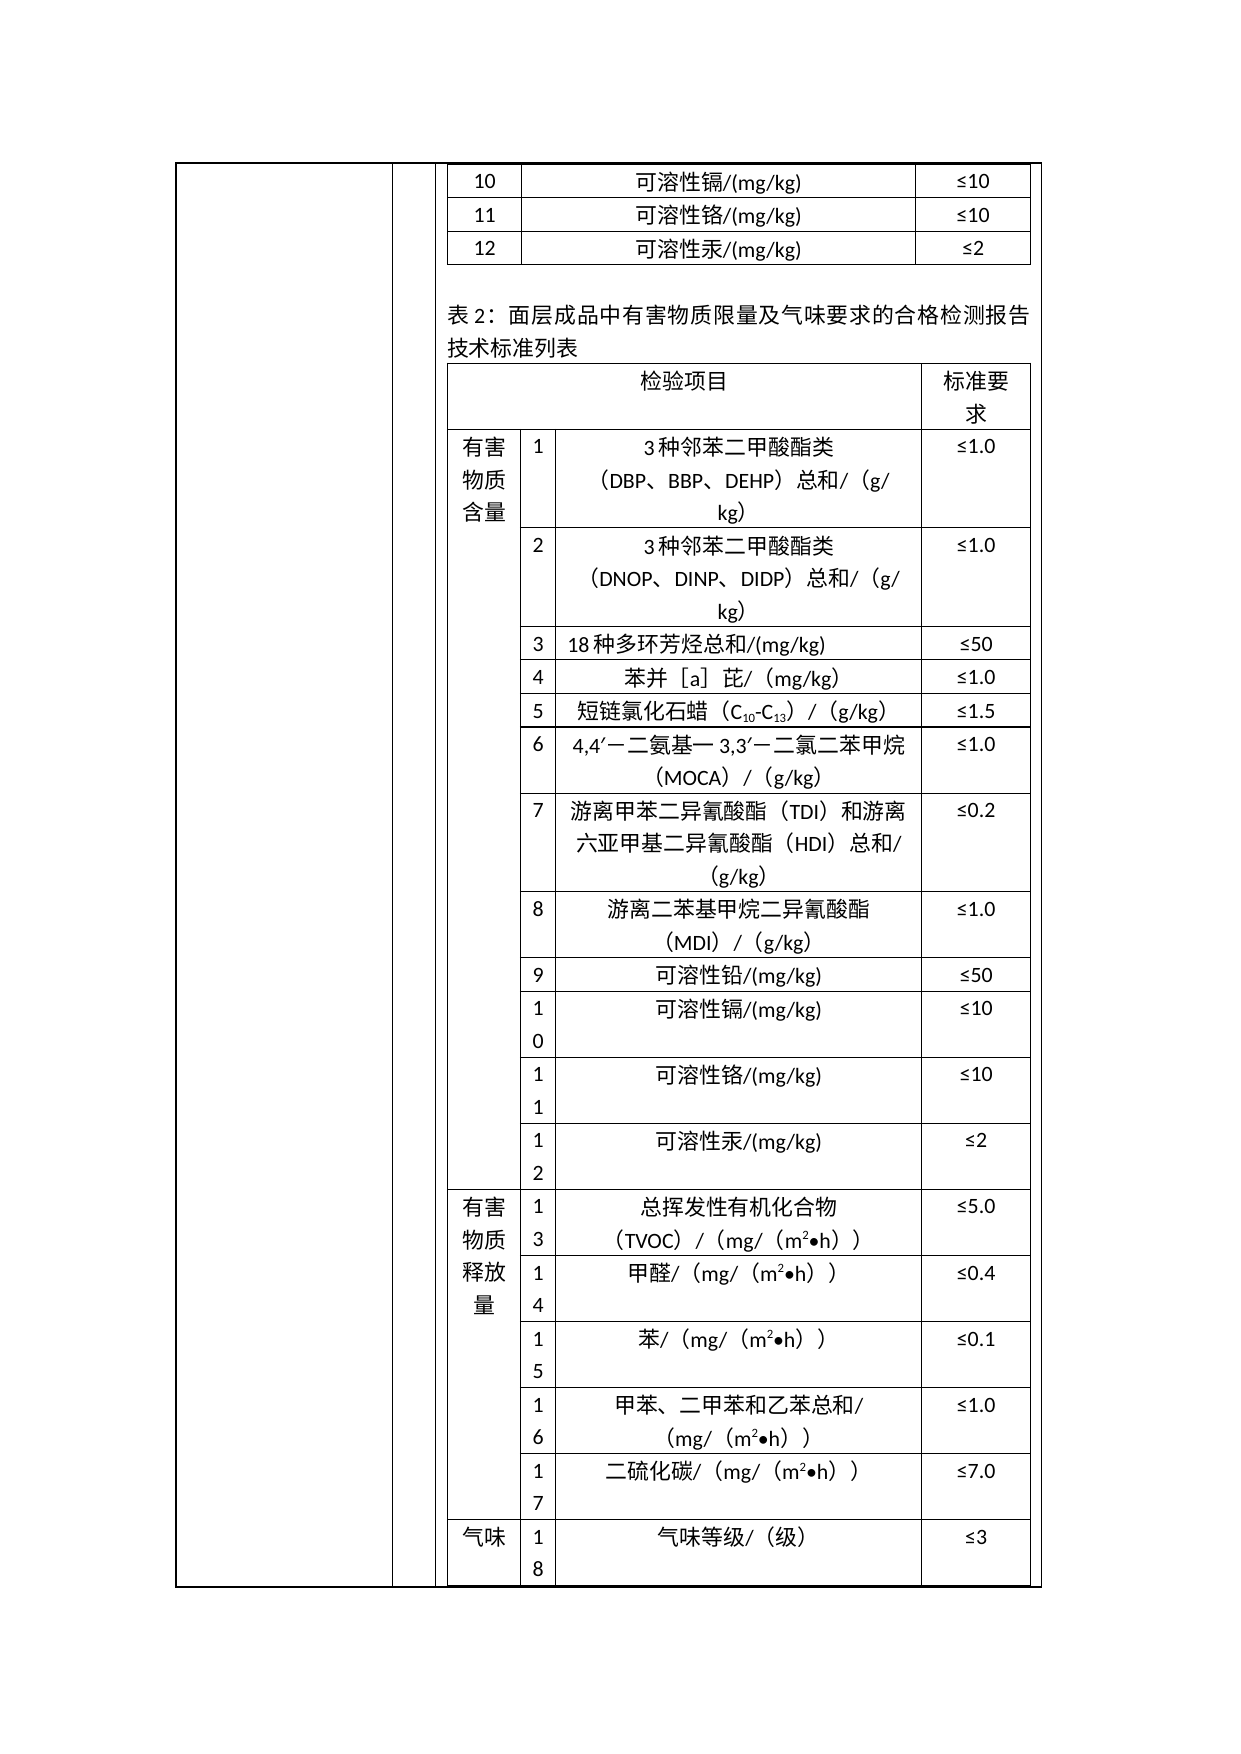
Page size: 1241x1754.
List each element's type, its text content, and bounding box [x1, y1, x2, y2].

table_cell [177, 164, 392, 1586]
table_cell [436, 164, 1041, 1586]
table_cell 1 [393, 164, 435, 1586]
